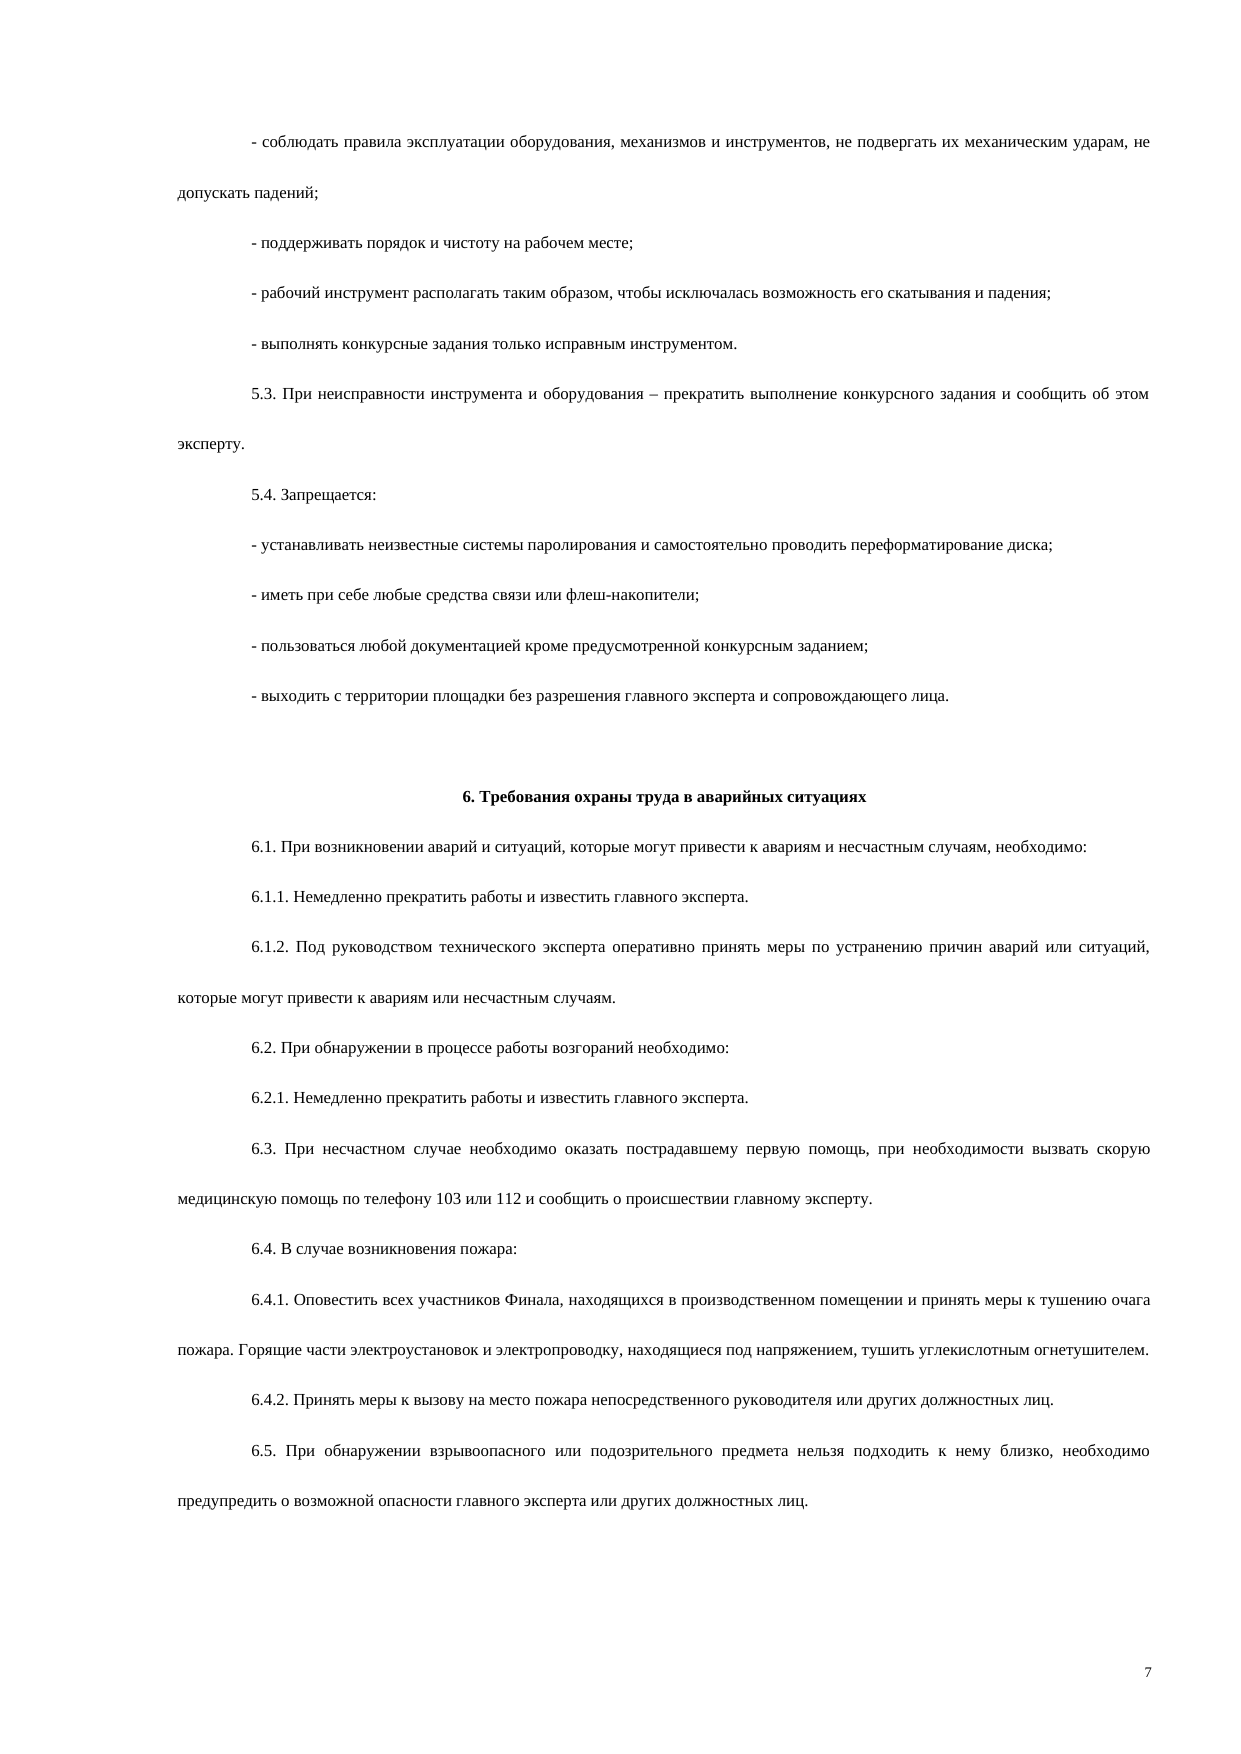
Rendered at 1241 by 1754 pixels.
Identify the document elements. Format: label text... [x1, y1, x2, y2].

text 6.4.2. Принять меры к вызову на место пожара непосредственного руководителя или других должностных лиц. [177, 1376, 1152, 1409]
text 6.1.1. Немедленно прекратить работы и известить главного эксперта. [177, 873, 1152, 906]
text - поддерживать порядок и чистоту на рабочем месте; [177, 219, 1152, 252]
text 6.4.1. Оповестить всех участников Финала, находящихся в производственном помещении и принять меры к тушению очага пожара. Горящие части электроустановок и электропроводку, находящиеся под напряжением, тушить углекислотным огнетушителем. [177, 1275, 1152, 1359]
text - рабочий инструмент располагать таким образом, чтобы исключалась возможность его скатывания и падения; [177, 269, 1152, 303]
text 6.1. При возникновении аварий и ситуаций, которые могут привести к авариям и несчастным случаям, необходимо: [177, 822, 1152, 856]
text - иметь при себе любые средства связи или флеш-накопители; [177, 571, 1152, 604]
text 5.4. Запрещается: [177, 470, 1152, 504]
text - устанавливать неизвестные системы паролирования и самостоятельно проводить переформатирование диска; [177, 521, 1152, 554]
text - пользоваться любой документацией кроме предусмотренной конкурсным заданием; [177, 621, 1152, 655]
text 6.2.1. Немедленно прекратить работы и известить главного эксперта. [177, 1074, 1152, 1108]
text - выходить с территории площадки без разрешения главного эксперта и сопровождающего лица. [177, 672, 1152, 705]
text - выполнять конкурсные задания только исправным инструментом. [177, 319, 1152, 353]
text 6.3. При несчастном случае необходимо оказать пострадавшему первую помощь, при необходимости вызвать скорую медицинскую помощь по телефону 103 или 112 и сообщить о происшествии главному эксперту. [177, 1124, 1152, 1208]
text 6.1.2. Под руководством технического эксперта оперативно принять меры по устранению причин аварий или ситуаций, которые могут привести к авариям или несчастным случаям. [177, 923, 1152, 1007]
text 6.5. При обнаружении взрывоопасного или подозрительного предмета нельзя подходить к нему близко, необходимо предупредить о возможной опасности главного эксперта или других должностных лиц. [177, 1426, 1152, 1510]
text 5.3. При неисправности инструмента и оборудования – прекратить выполнение конкурсного задания и сообщить об этом эксперту. [177, 370, 1152, 453]
text - соблюдать правила эксплуатации оборудования, механизмов и инструментов, не подвергать их механическим ударам, не допускать падений; [177, 118, 1152, 202]
text 6.4. В случае возникновения пожара: [177, 1225, 1152, 1258]
text 6.2. При обнаружении в процессе работы возгораний необходимо: [177, 1024, 1152, 1057]
subtitle 6. Требования охраны труда в аварийных ситуациях [177, 772, 1152, 806]
